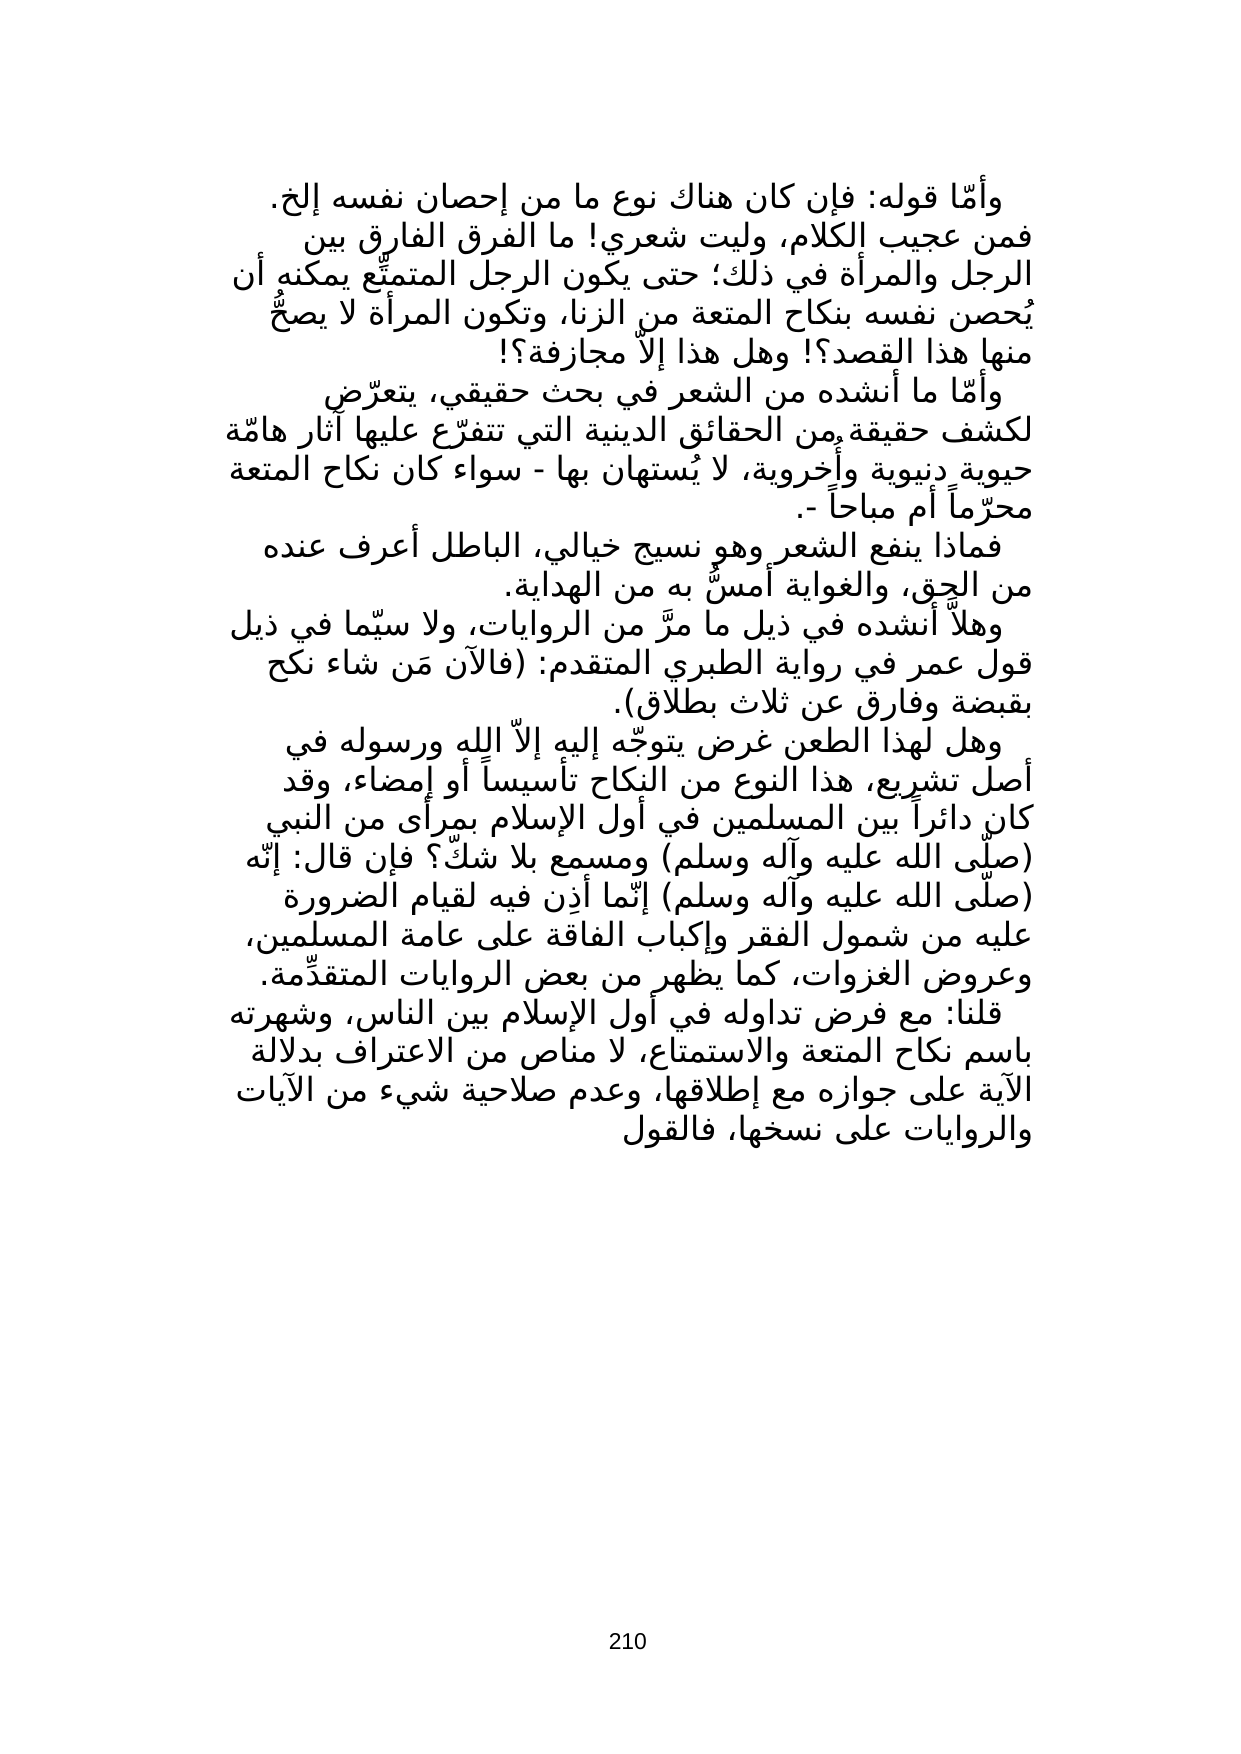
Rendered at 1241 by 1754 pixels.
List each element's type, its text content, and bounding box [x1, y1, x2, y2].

text فماذا ينفع الشعر وهو نسيج خيالي، الباطل أعرف عنده من الحق، والغواية أمسُّ به من الهداية. [222, 527, 1033, 604]
text قلنا: مع فرض تداوله في أول الإسلام بين الناس، وشهرته باسم نكاح المتعة والاستمتاع، لا مناص من الاعتراف بدلالة الآية على جوازه مع إطلاقها، وعدم صلاحية شيء من الآيات والروايات على نسخها، فالقول [222, 993, 1033, 1148]
text وأمّا قوله: فإن كان هناك نوع ما من إحصان نفسه إلخ. فمن عجيب الكلام، وليت شعري! ما الفرق الفارق بين الرجل والمرأة في ذلك؛ حتى يكون الرجل المتمتِّع يمكنه أن يُحصن نفسه بنكاح المتعة من الزنا، وتكون المرأة لا يصحُّ منها هذا القصد؟! وهل هذا إلاّ مجازفة؟! [222, 177, 1033, 371]
text وهلاَّ أنشده في ذيل ما مرَّ من الروايات، ولا سيّما في ذيل قول عمر في رواية الطبري المتقدم: (فالآن مَن شاء نكح بقبضة وفارق عن ثلاث بطلاق). [222, 604, 1033, 721]
text وهل لهذا الطعن غرض يتوجّه إليه إلاّ الله ورسوله في أصل تشريع، هذا النوع من النكاح تأسيساً أو إمضاء، وقد كان دائراً بين المسلمين في أول الإسلام بمرأى من النبي (صلّى الله عليه وآله وسلم) ومسمع بلا شكّ؟ فإن قال: إنّه (صلّى الله عليه وآله وسلم) إنّما أذِن فيه لقيام الضرورة عليه من شمول الفقر وإكباب الفاقة على عامة المسلمين، وعروض الغزوات، كما يظهر من بعض الروايات المتقدِّمة. [222, 721, 1033, 993]
text وأمّا ما أنشده من الشعر في بحث حقيقي، يتعرّض لكشف حقيقة من الحقائق الدينية التي تتفرّع عليها آثار هامّة حيوية دنيوية وأُخروية، لا يُستهان بها - سواء كان نكاح المتعة محرّماً أم مباحاً -. [222, 371, 1033, 527]
